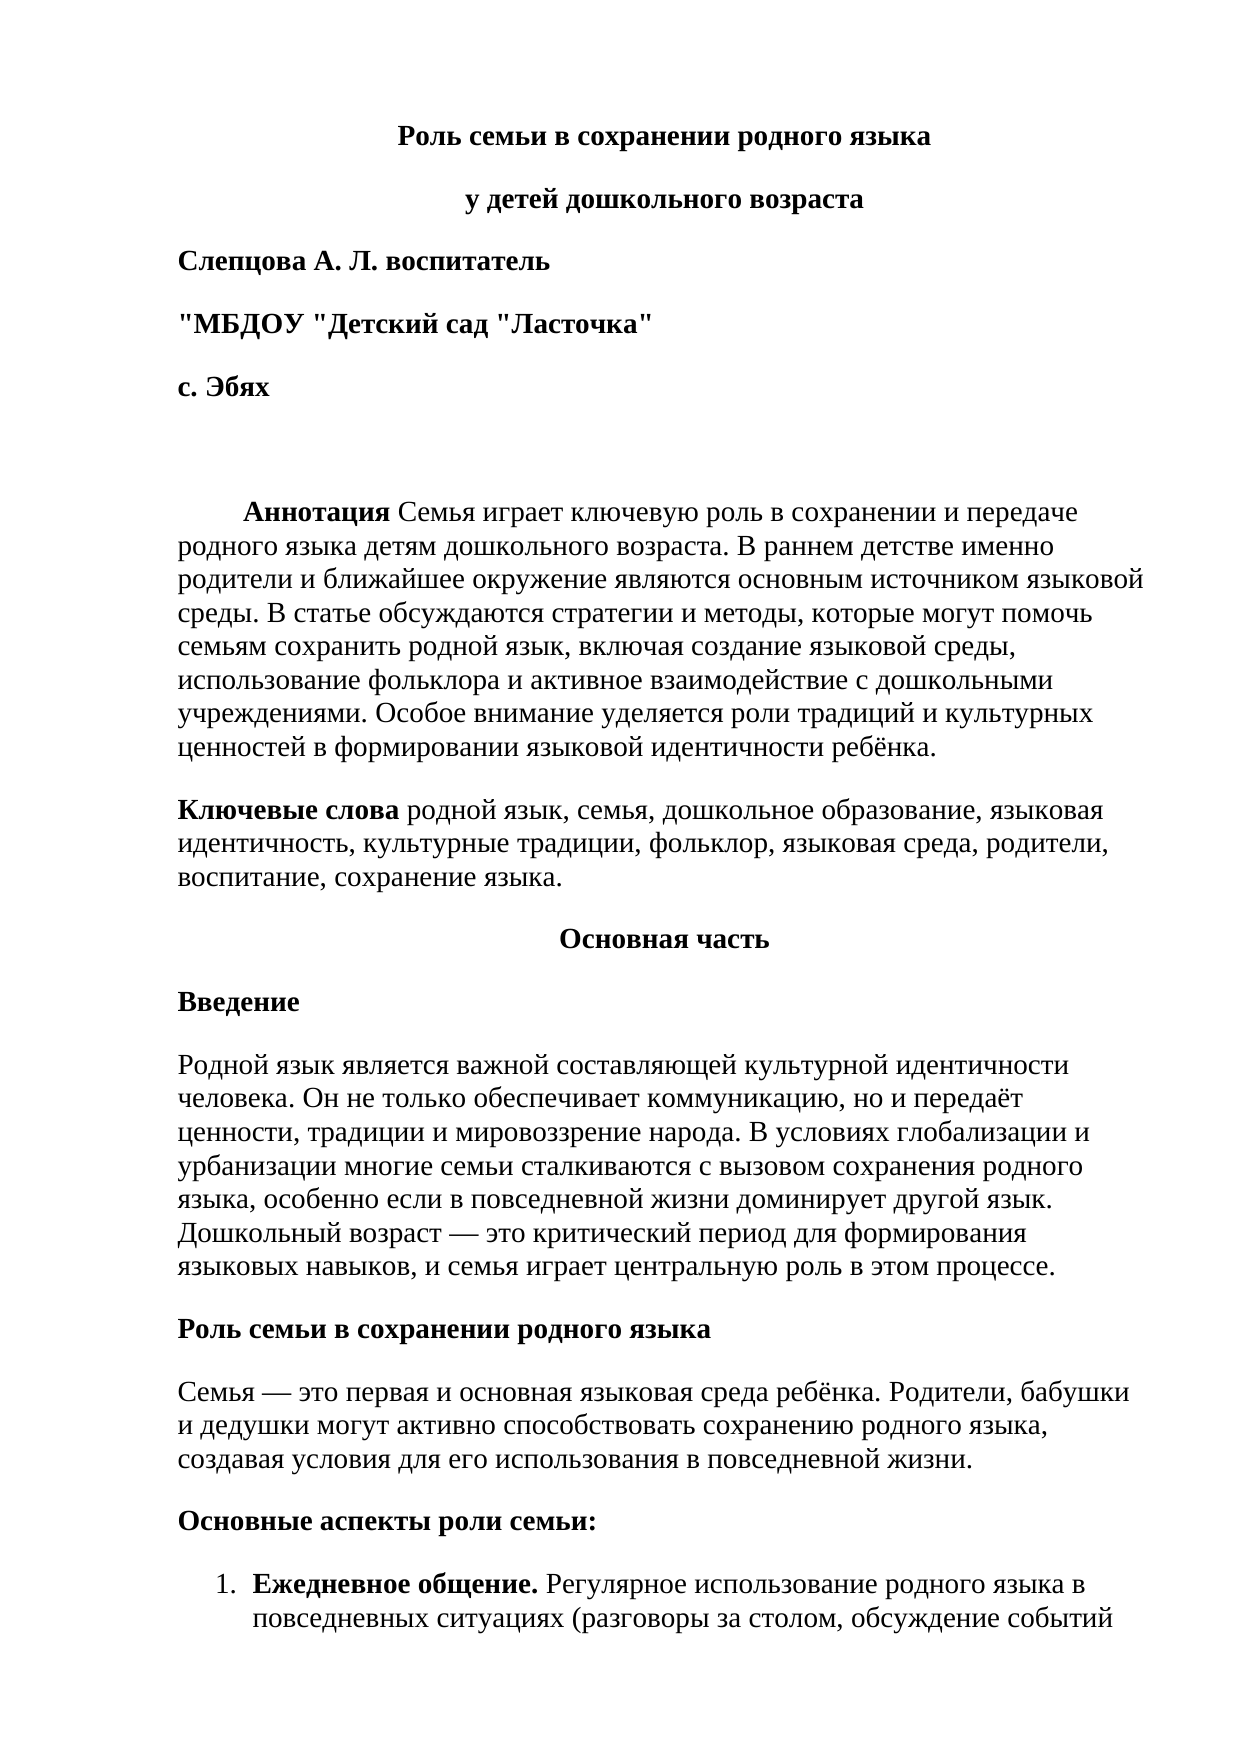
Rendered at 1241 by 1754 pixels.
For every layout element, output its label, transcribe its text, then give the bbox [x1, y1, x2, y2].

text Родной язык является важной составляющей культурной идентичности человека. Он не только обеспечивает коммуникацию, но и передаёт ценности, традиции и мировоззрение народа. В условиях глобализации и урбанизации многие семьи сталкиваются с вызовом сохранения родного языка, особенно если в повседневной жизни доминирует другой язык. Дошкольный возраст — это критический период для формирования языковых навыков, и семья играет центральную роль в этом процессе. [177, 1047, 1152, 1282]
text Основные аспекты роли семьи: [177, 1503, 1152, 1537]
text Основная часть [177, 922, 1152, 955]
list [215, 1566, 1152, 1633]
text Роль семьи в сохранении родного языка [177, 1311, 1152, 1344]
text Введение [177, 984, 1152, 1018]
text Аннотация Семья играет ключевую роль в сохранении и передаче родного языка детям дошкольного возраста. В раннем детстве именно родители и ближайшее окружение являются основным источником языковой среды. В статье обсуждаются стратегии и методы, которые могут помочь семьям сохранить родной язык, включая создание языковой среды, использование фольклора и активное взаимодействие с дошкольными учреждениями. Особое внимание уделяется роли традиций и культурных ценностей в формировании языковой идентичности ребёнка. [177, 494, 1152, 763]
text у детей дошкольного возраста [177, 181, 1152, 214]
text с. Эбях [177, 369, 1152, 402]
text Семья — это первая и основная языковая среда ребёнка. Родители, бабушки и дедушки могут активно способствовать сохранению родного языка, создавая условия для его использования в повседневной жизни. [177, 1374, 1152, 1474]
text Слепцова А. Л. воспитатель [177, 243, 1152, 277]
text Ключевые слова родной язык, семья, дошкольное образование, языковая идентичность, культурные традиции, фольклор, языковая среда, родители, воспитание, сохранение языка. [177, 792, 1152, 892]
text "МБДОУ "Детский сад "Ласточка" [177, 306, 1152, 340]
text Роль семьи в сохранении родного языка [177, 118, 1152, 152]
